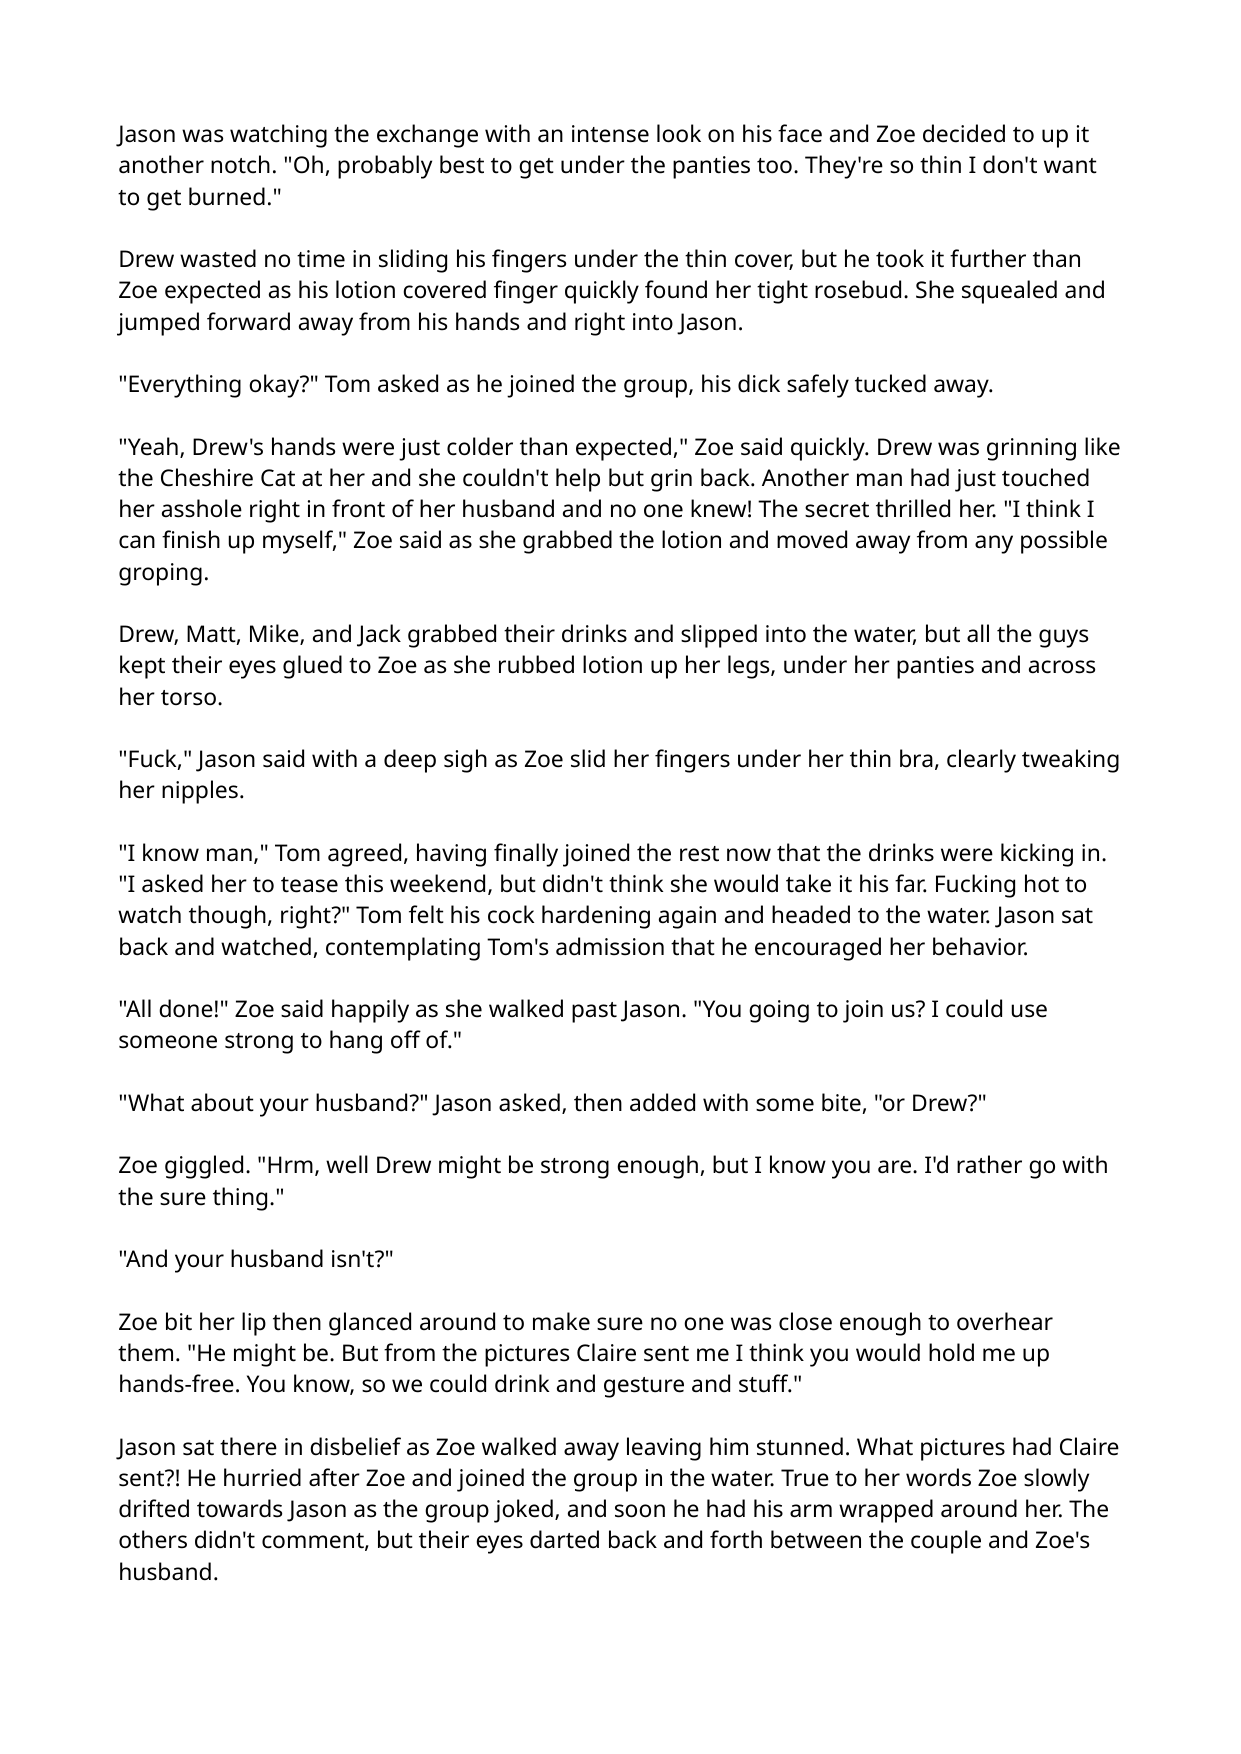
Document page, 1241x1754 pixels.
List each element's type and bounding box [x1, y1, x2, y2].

text [118, 118, 1122, 1618]
